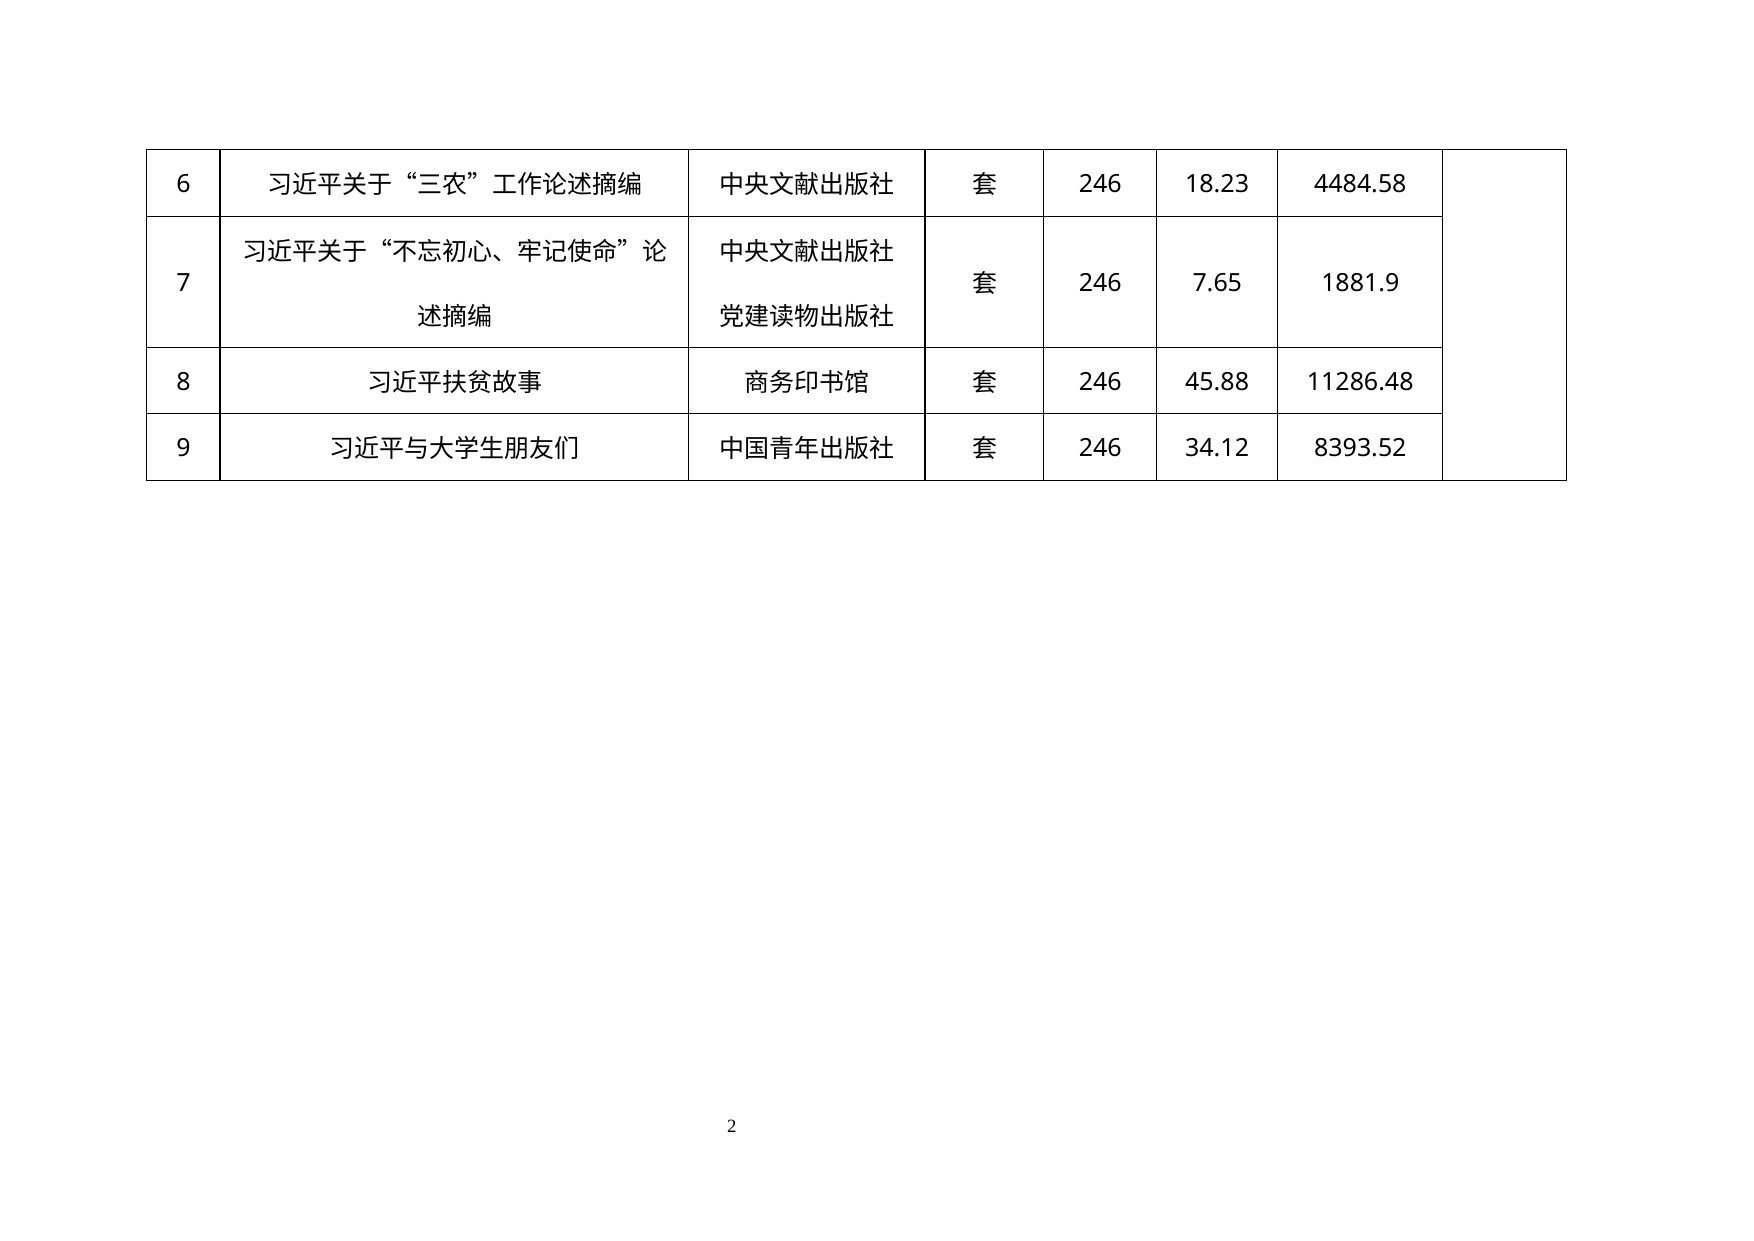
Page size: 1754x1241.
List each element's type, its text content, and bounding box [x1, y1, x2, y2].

table_cell 中国青年出版社 [689, 414, 924, 480]
table_cell 34.12 [1157, 414, 1277, 480]
table_cell 1881.9 [1278, 217, 1442, 347]
table_cell 习近平与大学生朋友们 [221, 414, 688, 480]
table_cell 246 [1044, 217, 1156, 347]
table_cell 9 [147, 414, 219, 480]
table_cell 246 [1044, 150, 1156, 216]
table_cell 7 [147, 217, 219, 347]
table_cell 中央文献出版社 党建读物出版社 [689, 217, 924, 347]
table_cell 7.65 [1157, 217, 1277, 347]
table_cell 习近平关于“三农”工作论述摘编 [221, 150, 688, 216]
table_cell 8393.52 [1278, 414, 1442, 480]
table_cell 习近平关于“不忘初心、牢记使命”论述摘编 [221, 217, 688, 347]
table_cell 套 [926, 217, 1043, 347]
table_cell 套 [926, 414, 1043, 480]
table_cell 45.88 [1157, 348, 1277, 413]
table_cell 套 [926, 348, 1043, 413]
table_cell 11286.48 [1278, 348, 1442, 413]
table_cell 246 [1044, 348, 1156, 413]
table_cell 商务印书馆 [689, 348, 924, 413]
table_cell 6 [147, 150, 219, 216]
table_cell 246 [1044, 414, 1156, 480]
table_cell 8 [147, 348, 219, 413]
table_cell 18.23 [1157, 150, 1277, 216]
table_cell 套 [926, 150, 1043, 216]
table_cell 4484.58 [1278, 150, 1442, 216]
table_cell 中央文献出版社 [689, 150, 924, 216]
table_cell 习近平扶贫故事 [221, 348, 688, 413]
